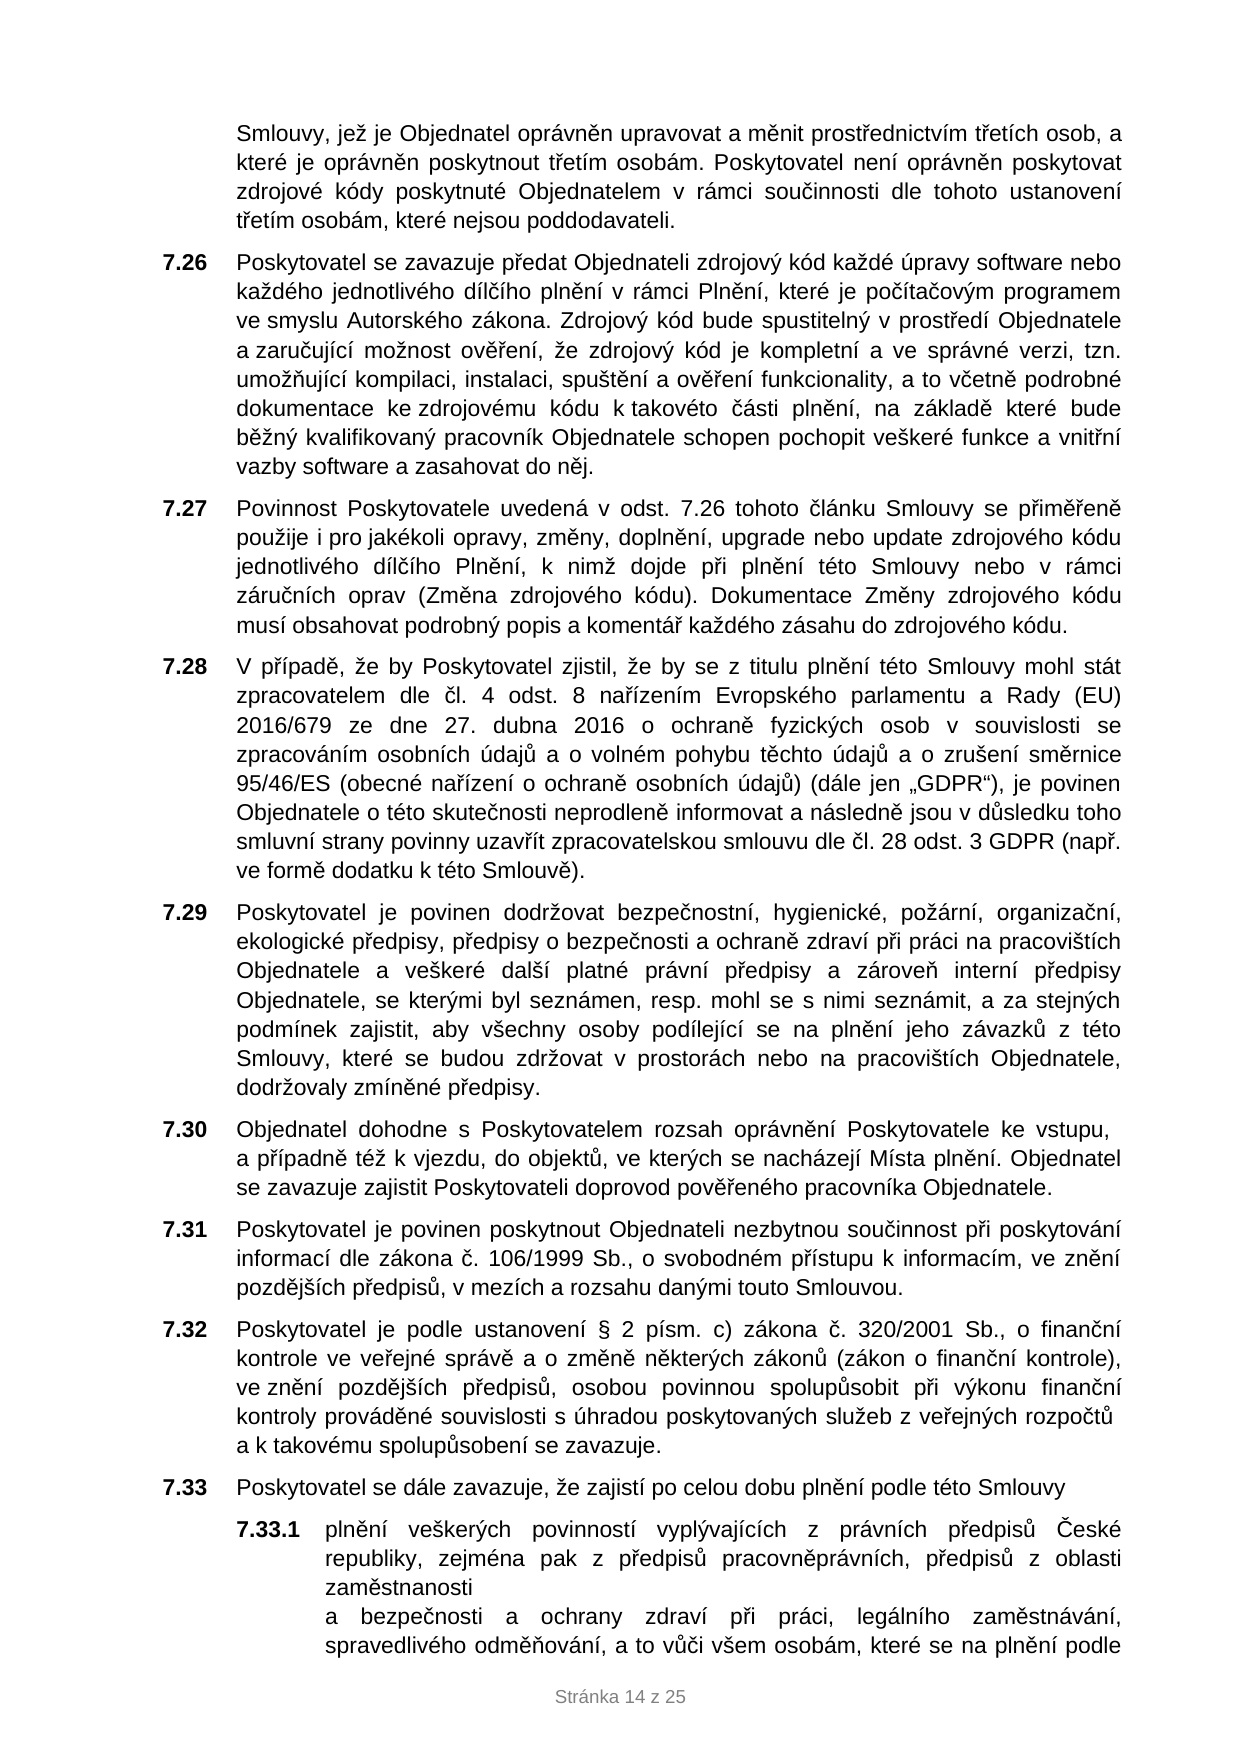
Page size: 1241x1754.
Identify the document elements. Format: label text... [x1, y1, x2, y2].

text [162, 118, 1122, 235]
text Povinnost Poskytovatele uvedená v odst. 7.26 tohoto článku Smlouvy se přiměřeně použije i pro jakékoli opravy, změny, doplnění, upgrade nebo update zdrojového kódu jednotlivého dílčího Plnění, k nimž dojde při plnění této Smlouvy nebo v rámci záručních oprav (Změna zdrojového kódu). Dokumentace Změny zdrojového kódu musí obsahovat podrobný popis a komentář každého zásahu do zdrojového kódu. [162, 493, 1122, 639]
text Poskytovatel je povinen poskytnout Objednateli nezbytnou součinnost při poskytování informací dle zákona č. 106/1999 Sb., o svobodném přístupu k informacím, ve znění pozdějších předpisů, v mezích a rozsahu danými touto Smlouvou. [162, 1214, 1122, 1301]
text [236, 1514, 1122, 1660]
text Poskytovatel se zavazuje předat Objednateli zdrojový kód každé úpravy software nebo každého jednotlivého dílčího plnění v rámci Plnění, které je počítačovým programem ve smyslu Autorského zákona. Zdrojový kód bude spustitelný v prostředí Objednatele a zaručující možnost ověření, že zdrojový kód je kompletní a ve správné verzi, tzn. umožňující kompilaci, instalaci, spuštění a ověření funkcionality, a to včetně podrobné dokumentace ke zdrojovému kódu k takovéto části plnění, na základě které bude běžný kvalifikovaný pracovník Objednatele schopen pochopit veškeré funkce a vnitřní vazby software a zasahovat do něj. [162, 247, 1122, 481]
text Objednatel dohodne s Poskytovatelem rozsah oprávnění Poskytovatele ke vstupu, a případně též k vjezdu, do objektů, ve kterých se nacházejí Místa plnění. Objednatel se zavazuje zajistit Poskytovateli doprovod pověřeného pracovníka Objednatele. [162, 1114, 1122, 1201]
text Poskytovatel je podle ustanovení § 2 písm. c) zákona č. 320/2001 Sb., o finanční kontrole ve veřejné správě a o změně některých zákonů (zákon o finanční kontrole), ve znění pozdějších předpisů, osobou povinnou spolupůsobit při výkonu finanční kontroly prováděné souvislosti s úhradou poskytovaných služeb z veřejných rozpočtů a k takovému spolupůsobení se zavazuje. [162, 1314, 1122, 1460]
text Poskytovatel se dále zavazuje, že zajistí po celou dobu plnění podle této Smlouvy [162, 1472, 1122, 1501]
text Poskytovatel je povinen dodržovat bezpečnostní, hygienické, požární, organizační, ekologické předpisy, předpisy o bezpečnosti a ochraně zdraví při práci na pracovištích Objednatele a veškeré další platné právní předpisy a zároveň interní předpisy Objednatele, se kterými byl seznámen, resp. mohl se s nimi seznámit, a za stejných podmínek zajistit, aby všechny osoby podílející se na plnění jeho závazků z této Smlouvy, které se budou zdržovat v prostorách nebo na pracovištích Objednatele, dodržovaly zmíněné předpisy. [162, 897, 1122, 1101]
text V případě, že by Poskytovatel zjistil, že by se z titulu plnění této Smlouvy mohl stát zpracovatelem dle čl. 4 odst. 8 nařízením Evropského parlamentu a Rady (EU) 2016/679 ze dne 27. dubna 2016 o ochraně fyzických osob v souvislosti se zpracováním osobních údajů a o volném pohybu těchto údajů a o zrušení směrnice 95/46/ES (obecné nařízení o ochraně osobních údajů) (dále jen „GDPR“), je povinen Objednatele o této skutečnosti neprodleně informovat a následně jsou v důsledku toho smluvní strany povinny uzavřít zpracovatelskou smlouvu dle čl. 28 odst. 3 GDPR (např. ve formě dodatku k této Smlouvě). [162, 651, 1122, 885]
